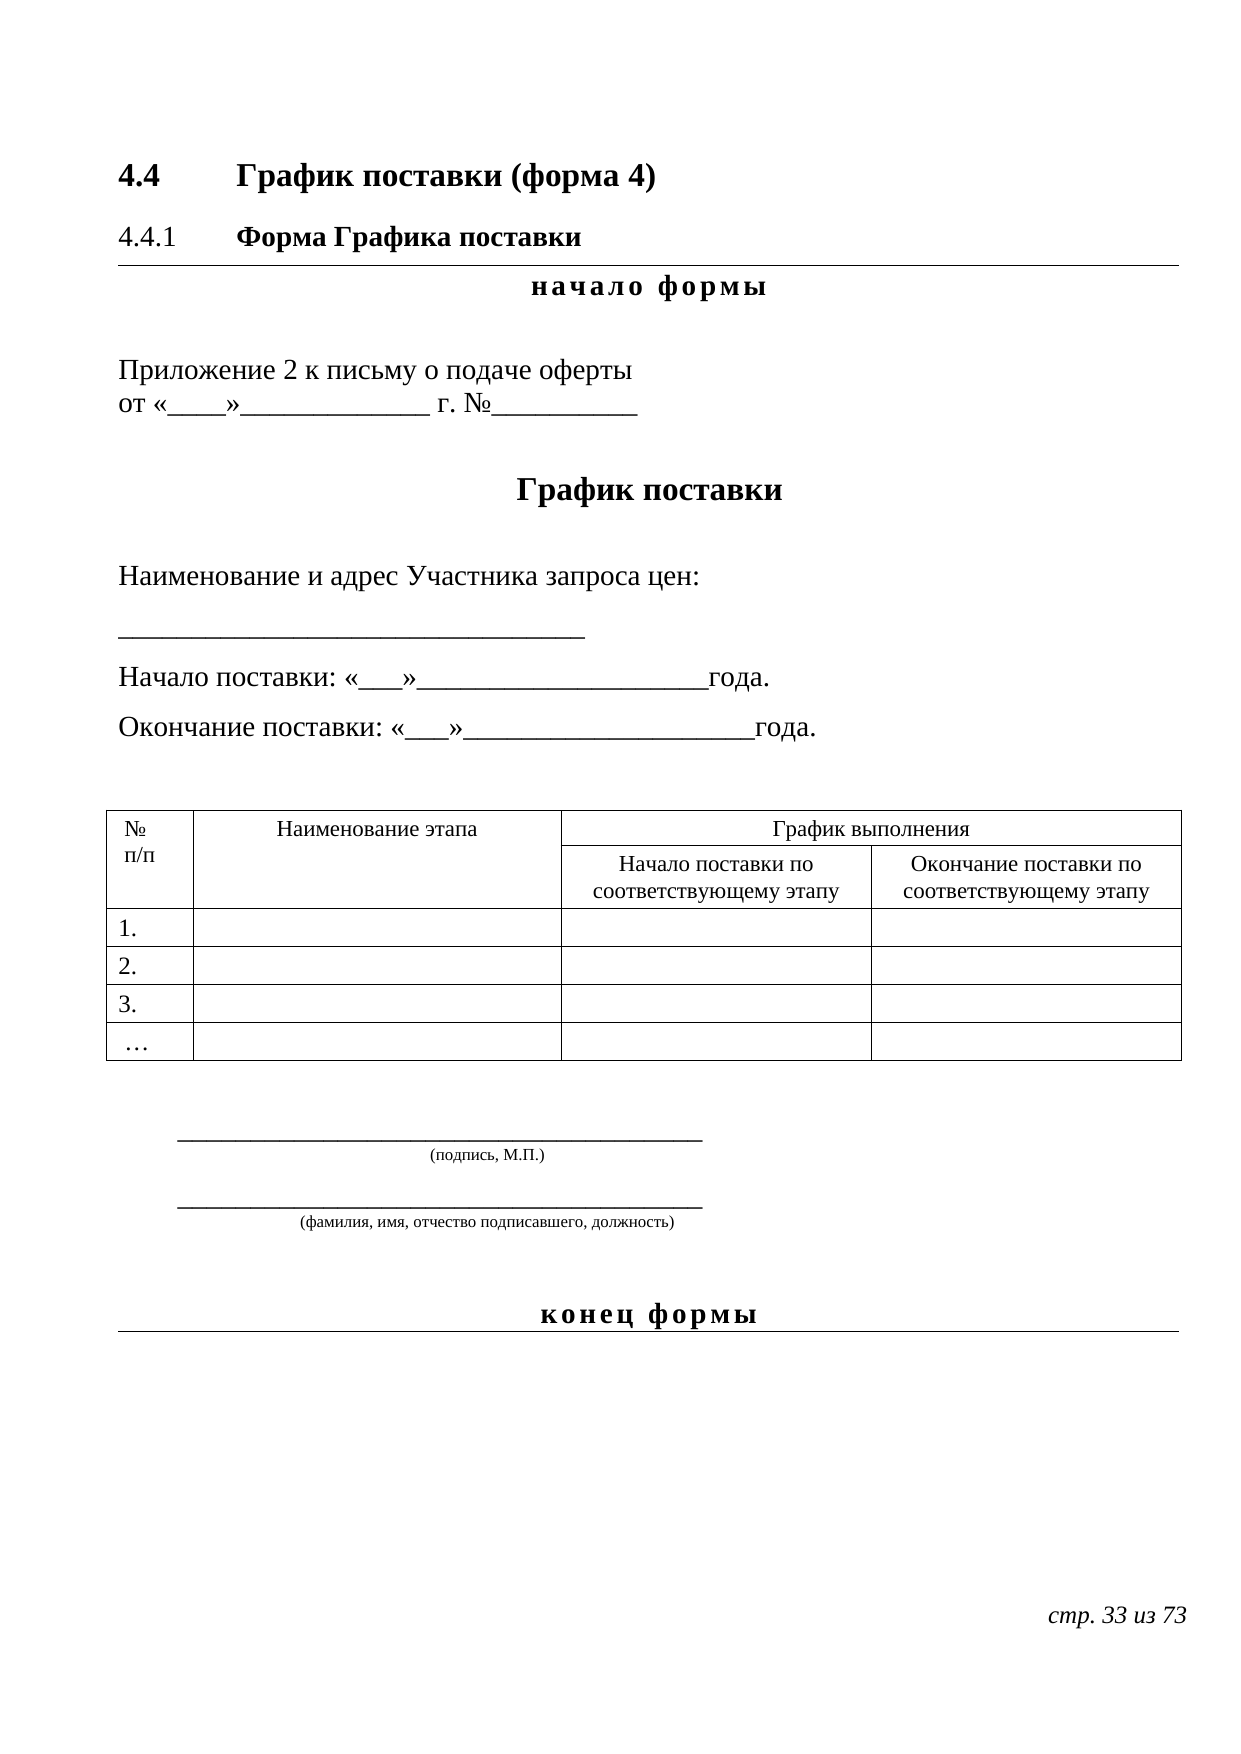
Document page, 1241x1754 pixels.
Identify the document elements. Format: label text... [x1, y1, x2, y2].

table_header № п/п [107, 811, 193, 907]
text (фамилия, имя, отчество подписавшего, должность) [118, 1212, 797, 1245]
text Приложение 2 к письму о подаче оферты от «____»_____________ г. №__________ [118, 352, 1181, 419]
text (подпись, М.П.) [118, 1145, 797, 1178]
table_cell [107, 985, 193, 1022]
table_cell [872, 985, 1181, 1022]
table_cell [107, 947, 193, 984]
table_cell [107, 909, 193, 946]
table_cell [194, 985, 561, 1022]
text ________________________________ [118, 608, 1181, 642]
text ____________________________________ [118, 1111, 1181, 1145]
text Наименование и адрес Участника запроса цен: [118, 558, 1181, 592]
table_cell Окончание поставки по соответствующему этапу [872, 846, 1181, 907]
table_cell [872, 947, 1181, 984]
text Начало поставки: «___»____________________года. [118, 659, 1181, 692]
text График поставки [118, 469, 1181, 508]
table_cell Начало поставки по соответствующему этапу [562, 846, 871, 907]
table_header Наименование этапа [194, 811, 561, 907]
table_cell [562, 909, 871, 946]
table_cell [872, 909, 1181, 946]
table_cell [194, 947, 561, 984]
table_header График выполнения [562, 811, 1181, 845]
table_cell [872, 1023, 1181, 1060]
table_cell [562, 947, 871, 984]
table_cell [562, 985, 871, 1022]
text конец формы [118, 1296, 1179, 1331]
table_cell … [107, 1023, 193, 1060]
text Окончание поставки: «___»____________________года. [118, 709, 1181, 742]
table_cell [194, 1023, 561, 1060]
text Форма Графика поставки [118, 219, 1181, 252]
text ____________________________________ [118, 1178, 1181, 1212]
table_cell [562, 1023, 871, 1060]
subtitle График поставки (форма 4) [118, 156, 1181, 194]
table_cell [194, 909, 561, 946]
text начало формы [118, 266, 1179, 302]
